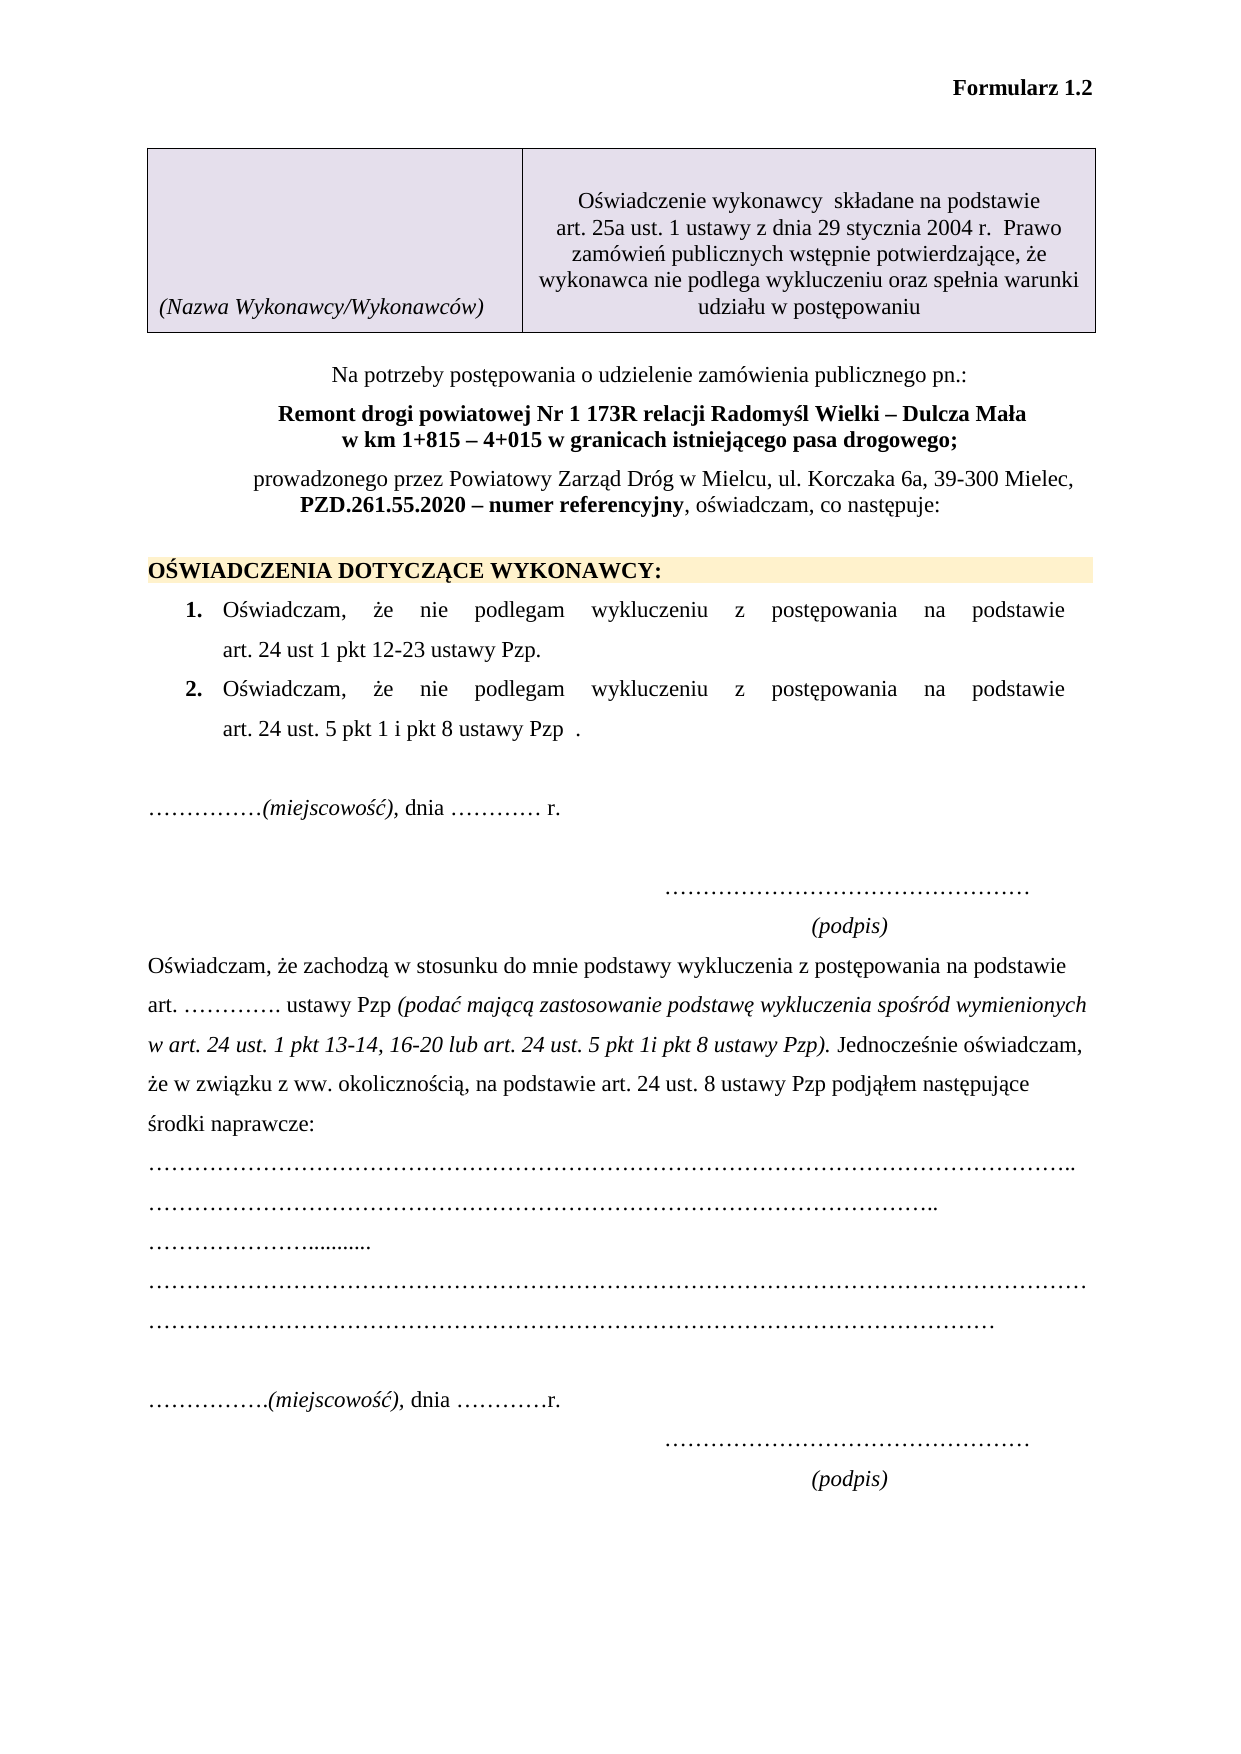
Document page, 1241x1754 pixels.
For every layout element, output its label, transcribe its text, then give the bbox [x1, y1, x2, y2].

text ………………………………………… [148, 873, 1093, 899]
text Remont drogi powiatowej Nr 1 173R relacji Radomyśl Wielki – Dulcza Mała [148, 399, 1093, 426]
text w km 1+815 – 4+015 w granicach istniejącego pasa drogowego; [148, 426, 1093, 452]
list Oświadczam, że nie podlegam wykluczeniu z postępowania na podstawie art. 24 ust 1 pkt 12-23 ustawy Pzp. [185, 596, 1093, 662]
text prowadzonego przez Powiatowy Zarząd Dróg w Mielcu, ul. Korczaka 6a, 39-300 Mielec, PZD.261.55.2020 – numer referencyjny, oświadczam, co następuje: [148, 465, 1093, 517]
text (podpis) [738, 1465, 1093, 1491]
text …………….(miejscowość), dnia …………r. [148, 1386, 1093, 1412]
text OŚWIADCZENIA DOTYCZĄCE WYKONAWCY: [148, 557, 1093, 583]
text (podpis) [738, 912, 1093, 939]
table_header (Nazwa Wykonawcy/Wykonawców) [148, 149, 522, 332]
list Oświadczam, że nie podlegam wykluczeniu z postępowania na podstawie art. 24 ust. 5 pkt 1 i pkt 8 ustawy Pzp . [185, 675, 1093, 741]
text ………………………………………… [148, 1426, 1093, 1452]
text Oświadczam, że zachodzą w stosunku do mnie podstawy wykluczenia z postępowania na podstawie art. …………. ustawy Pzp (podać mającą zastosowanie podstawę wykluczenia spośród wymienionych w art. 24 ust. 1 pkt 13-14, 16-20 lub art. 24 ust. 5 pkt 1i pkt 8 ustawy Pzp). Jednocześnie oświadczam, że w związku z ww. okolicznością, na podstawie art. 24 ust. 8 ustawy Pzp podjąłem następujące środki naprawcze: ………………………………………………………………………………………………………….. [148, 952, 1093, 1176]
table_header Oświadczenie wykonawcy składane na podstawie art. 25a ust. 1 ustawy z dnia 29 stycznia 2004 r. Prawo zamówień publicznych wstępnie potwierdzające, że wykonawca nie podlega wykluczeniu oraz spełnia warunki udziału w postępowaniu [523, 149, 1095, 332]
text ……………(miejscowość), dnia ………… r. [148, 794, 1093, 820]
text …………………………………………………………………………………………..…………………...........……………………………………………………………………………………………………………………………………………………………………………………………………………… [148, 1189, 1093, 1333]
text Na potrzeby postępowania o udzielenie zamówienia publicznego pn.: [148, 361, 1093, 387]
